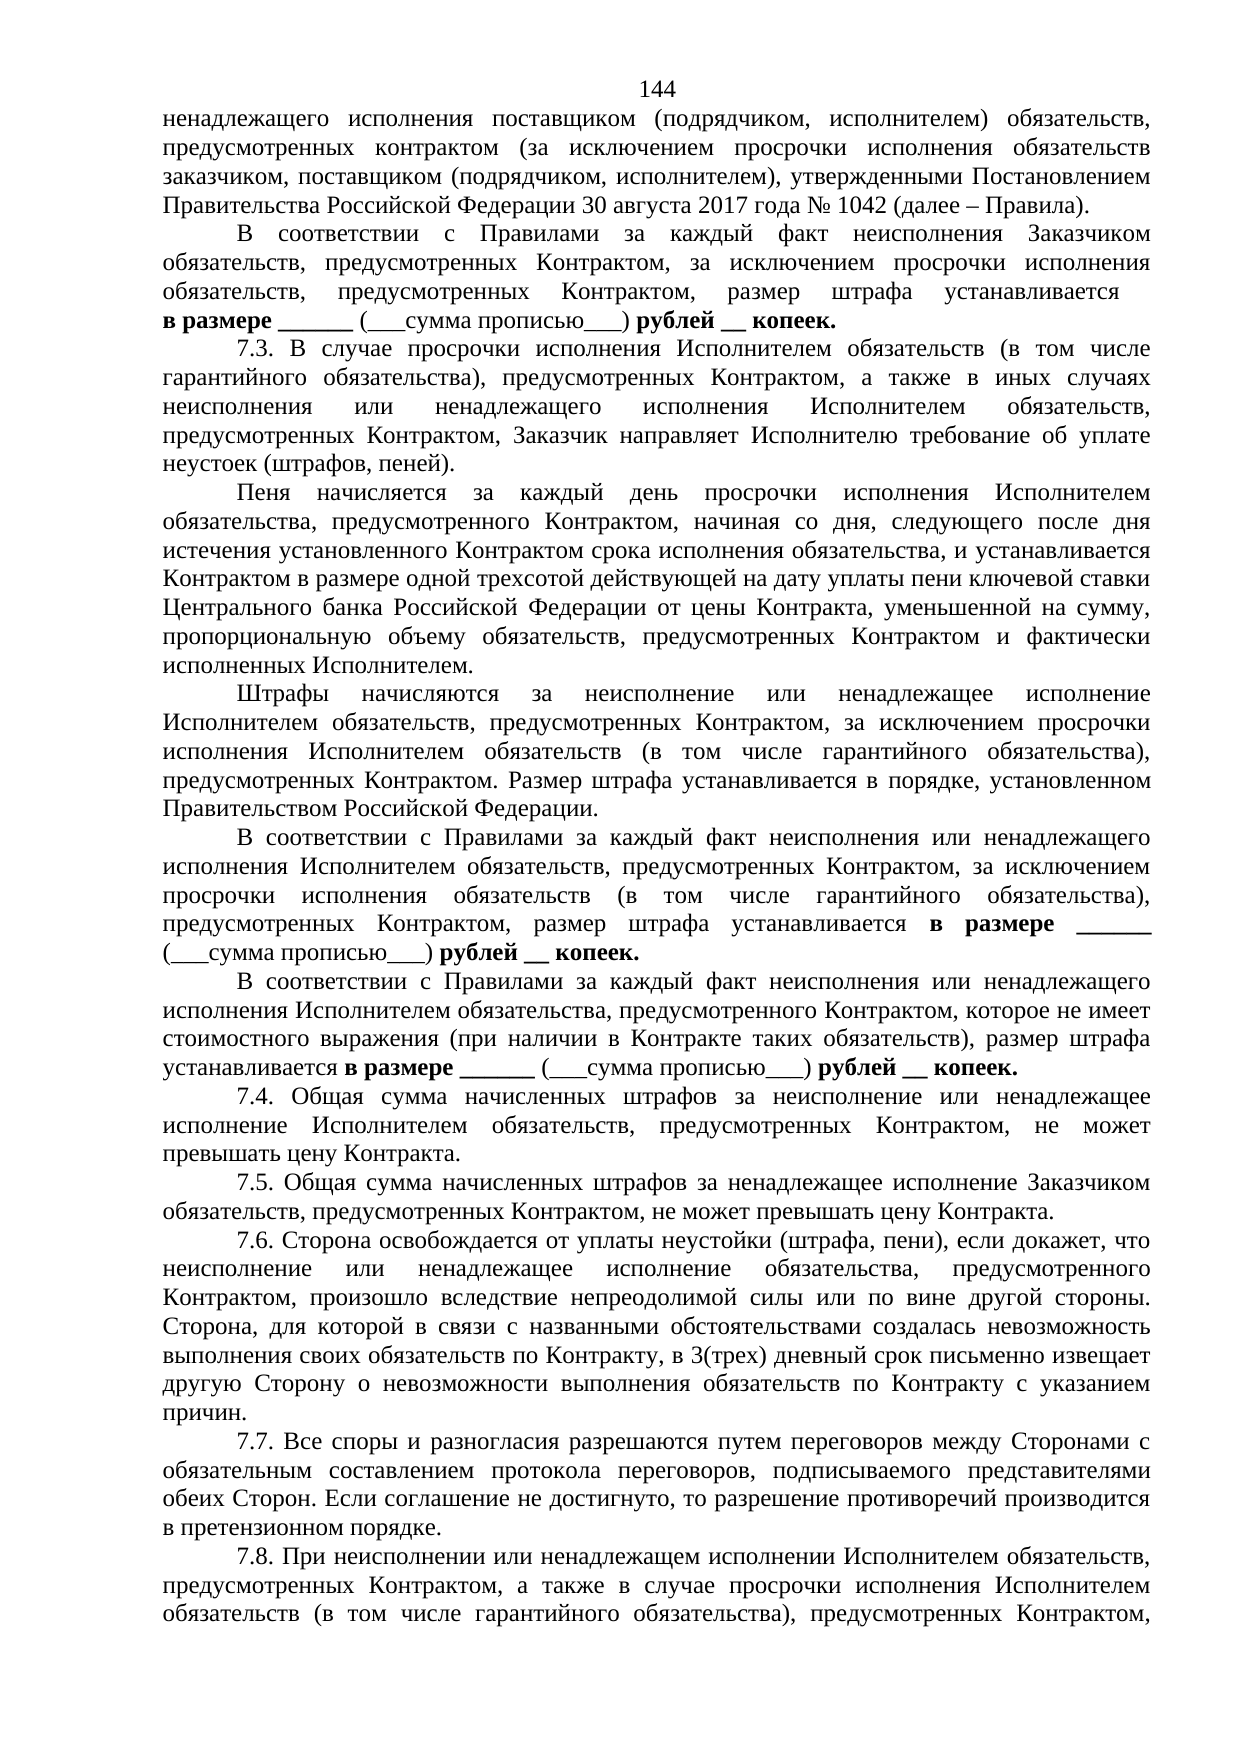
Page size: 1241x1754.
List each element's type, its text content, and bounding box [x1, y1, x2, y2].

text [162, 103, 1152, 218]
text В соответствии с Правилами за каждый факт неисполнения или ненадлежащего исполнения Исполнителем обязательств, предусмотренных Контрактом, за исключением просрочки исполнения обязательств (в том числе гарантийного обязательства), предусмотренных Контрактом, размер штрафа устанавливается в размере ______ (___сумма прописью___) рублей __ копеек. [162, 822, 1152, 966]
text 7.3. В случае просрочки исполнения Исполнителем обязательств (в том числе гарантийного обязательства), предусмотренных Контрактом, а также в иных случаях неисполнения или ненадлежащего исполнения Исполнителем обязательств, предусмотренных Контрактом, Заказчик направляет Исполнителю требование об уплате неустоек (штрафов, пеней). [162, 333, 1152, 477]
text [162, 1541, 1152, 1627]
text 7.5. Общая сумма начисленных штрафов за ненадлежащее исполнение Заказчиком обязательств, предусмотренных Контрактом, не может превышать цену Контракта. [162, 1167, 1152, 1225]
text Штрафы начисляются за неисполнение или ненадлежащее исполнение Исполнителем обязательств, предусмотренных Контрактом, за исключением просрочки исполнения Исполнителем обязательств (в том числе гарантийного обязательства), предусмотренных Контрактом. Размер штрафа устанавливается в порядке, установленном Правительством Российской Федерации. [162, 678, 1152, 822]
text В соответствии с Правилами за каждый факт неисполнения Заказчиком обязательств, предусмотренных Контрактом, за исключением просрочки исполнения обязательств, предусмотренных Контрактом, размер штрафа устанавливается в размере ______ (___сумма прописью___) рублей __ копеек. [162, 218, 1152, 333]
text Пеня начисляется за каждый день просрочки исполнения Исполнителем обязательства, предусмотренного Контрактом, начиная со дня, следующего после дня истечения установленного Контрактом срока исполнения обязательства, и устанавливается Контрактом в размере одной трехсотой действующей на дату уплаты пени ключевой ставки Центрального банка Российской Федерации от цены Контракта, уменьшенной на сумму, пропорциональную объему обязательств, предусмотренных Контрактом и фактически исполненных Исполнителем. [162, 477, 1152, 678]
text 7.7. Все споры и разногласия разрешаются путем переговоров между Сторонами с обязательным составлением протокола переговоров, подписываемого представителями обеих Сторон. Если соглашение не достигнуто, то разрешение противоречий производится в претензионном порядке. [162, 1426, 1152, 1541]
text В соответствии с Правилами за каждый факт неисполнения или ненадлежащего исполнения Исполнителем обязательства, предусмотренного Контрактом, которое не имеет стоимостного выражения (при наличии в Контракте таких обязательств), размер штрафа устанавливается в размере ______ (___сумма прописью___) рублей __ копеек. [162, 966, 1152, 1081]
text 7.4. Общая сумма начисленных штрафов за неисполнение или ненадлежащее исполнение Исполнителем обязательств, предусмотренных Контрактом, не может превышать цену Контракта. [162, 1081, 1152, 1167]
text 7.6. Сторона освобождается от уплаты неустойки (штрафа, пени), если докажет, что неисполнение или ненадлежащее исполнение обязательства, предусмотренного Контрактом, произошло вследствие непреодолимой силы или по вине другой стороны. Сторона, для которой в связи с названными обстоятельствами создалась невозможность выполнения своих обязательств по Контракту, в 3(трех) дневный срок письменно извещает другую Сторону о невозможности выполнения обязательств по Контракту с указанием причин. [162, 1225, 1152, 1426]
